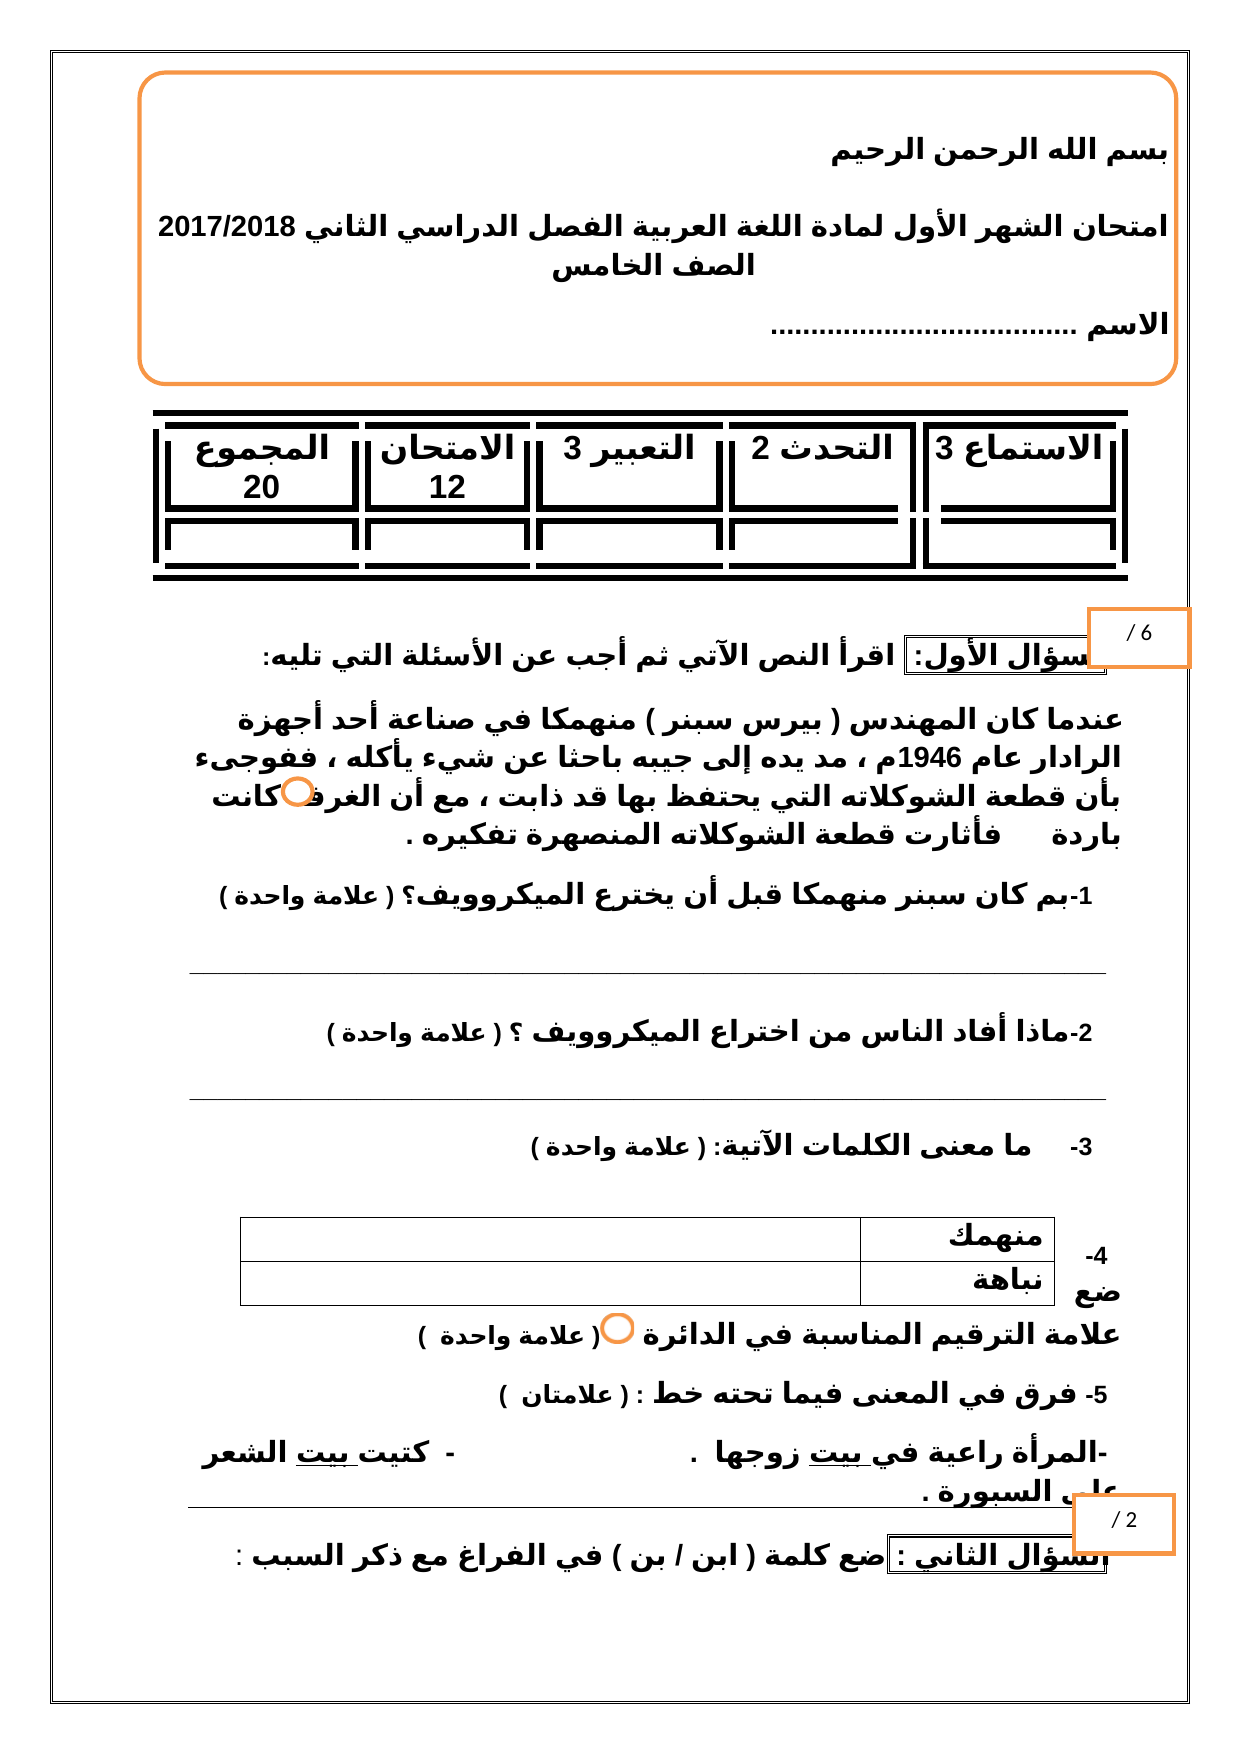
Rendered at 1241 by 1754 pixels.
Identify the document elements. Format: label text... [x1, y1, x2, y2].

list ماذا أفاد الناس من اختراع الميكروويف ؟ ( علامة واحدة ) [187, 1014, 1070, 1048]
picture [600, 1313, 635, 1344]
table_header [241, 1218, 860, 1261]
table_header المجموع 20 [162, 416, 362, 505]
table_cell [920, 505, 1119, 562]
table_cell [162, 505, 362, 562]
text 4- ضع علامة الترقيم المناسبة في الدائرة ( علامة واحدة ) [187, 1241, 1122, 1350]
table_header التعبير 3 [533, 416, 726, 505]
text السؤال الأول: اقرأ النص الآتي ثم أجب عن الأسئلة التي تليه: [187, 635, 904, 675]
text -المرأة راعية في بيت زوجها . - كتيت بيت الشعر على السبورة . [187, 1435, 1122, 1508]
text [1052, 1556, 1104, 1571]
table_cell [533, 505, 726, 562]
table_header الامتحان 12 [362, 416, 533, 505]
text السؤال الأول: اقرأ النص الآتي ثم أجب عن الأسئلة التي تليه: [907, 638, 1087, 672]
table_cell نباهة [861, 1262, 1054, 1305]
table_cell [726, 505, 919, 562]
text 5- فرق في المعنى فيما تحته خط : ( علامتان ) [187, 1376, 1122, 1409]
table_header منهمك [861, 1218, 1054, 1261]
list ما معنى الكلمات الآتية: ( علامة واحدة ) [187, 1127, 1070, 1161]
table_cell [241, 1262, 860, 1305]
text السؤال الثاني :ضع كلمة ( ابن / بن ) في الفراغ مع ذكر السبب : [890, 1538, 1073, 1571]
text عندما كان المهندس ( بيرس سبنر ) منهمكا في صناعة أحد أجهزة الرادار عام 1946م ، مد يده إلى جيبه باحثا عن شيء يأكله ، ففوجىء بأن قطعة الشوكلاته التي يحتفظ بها قد ذابت ، مع أن الغرفة كانت باردة فأثارت قطعة الشوكلاته المنصهرة تفكيره . [187, 702, 1124, 851]
list __________________________________________________________________ [187, 948, 1122, 977]
list بم كان سبنر منهمكا قبل أن يخترع الميكروويف؟ ( علامة واحدة ) [187, 877, 1070, 910]
text __________________________________________________________________ [187, 1074, 1107, 1102]
table_header التحدث 2 [726, 416, 919, 505]
text السؤال الثاني :ضع كلمة ( ابن / بن ) في الفراغ مع ذكر السبب : [187, 1534, 887, 1574]
table_header الاستماع 3 [920, 416, 1119, 505]
table_cell [362, 505, 533, 562]
